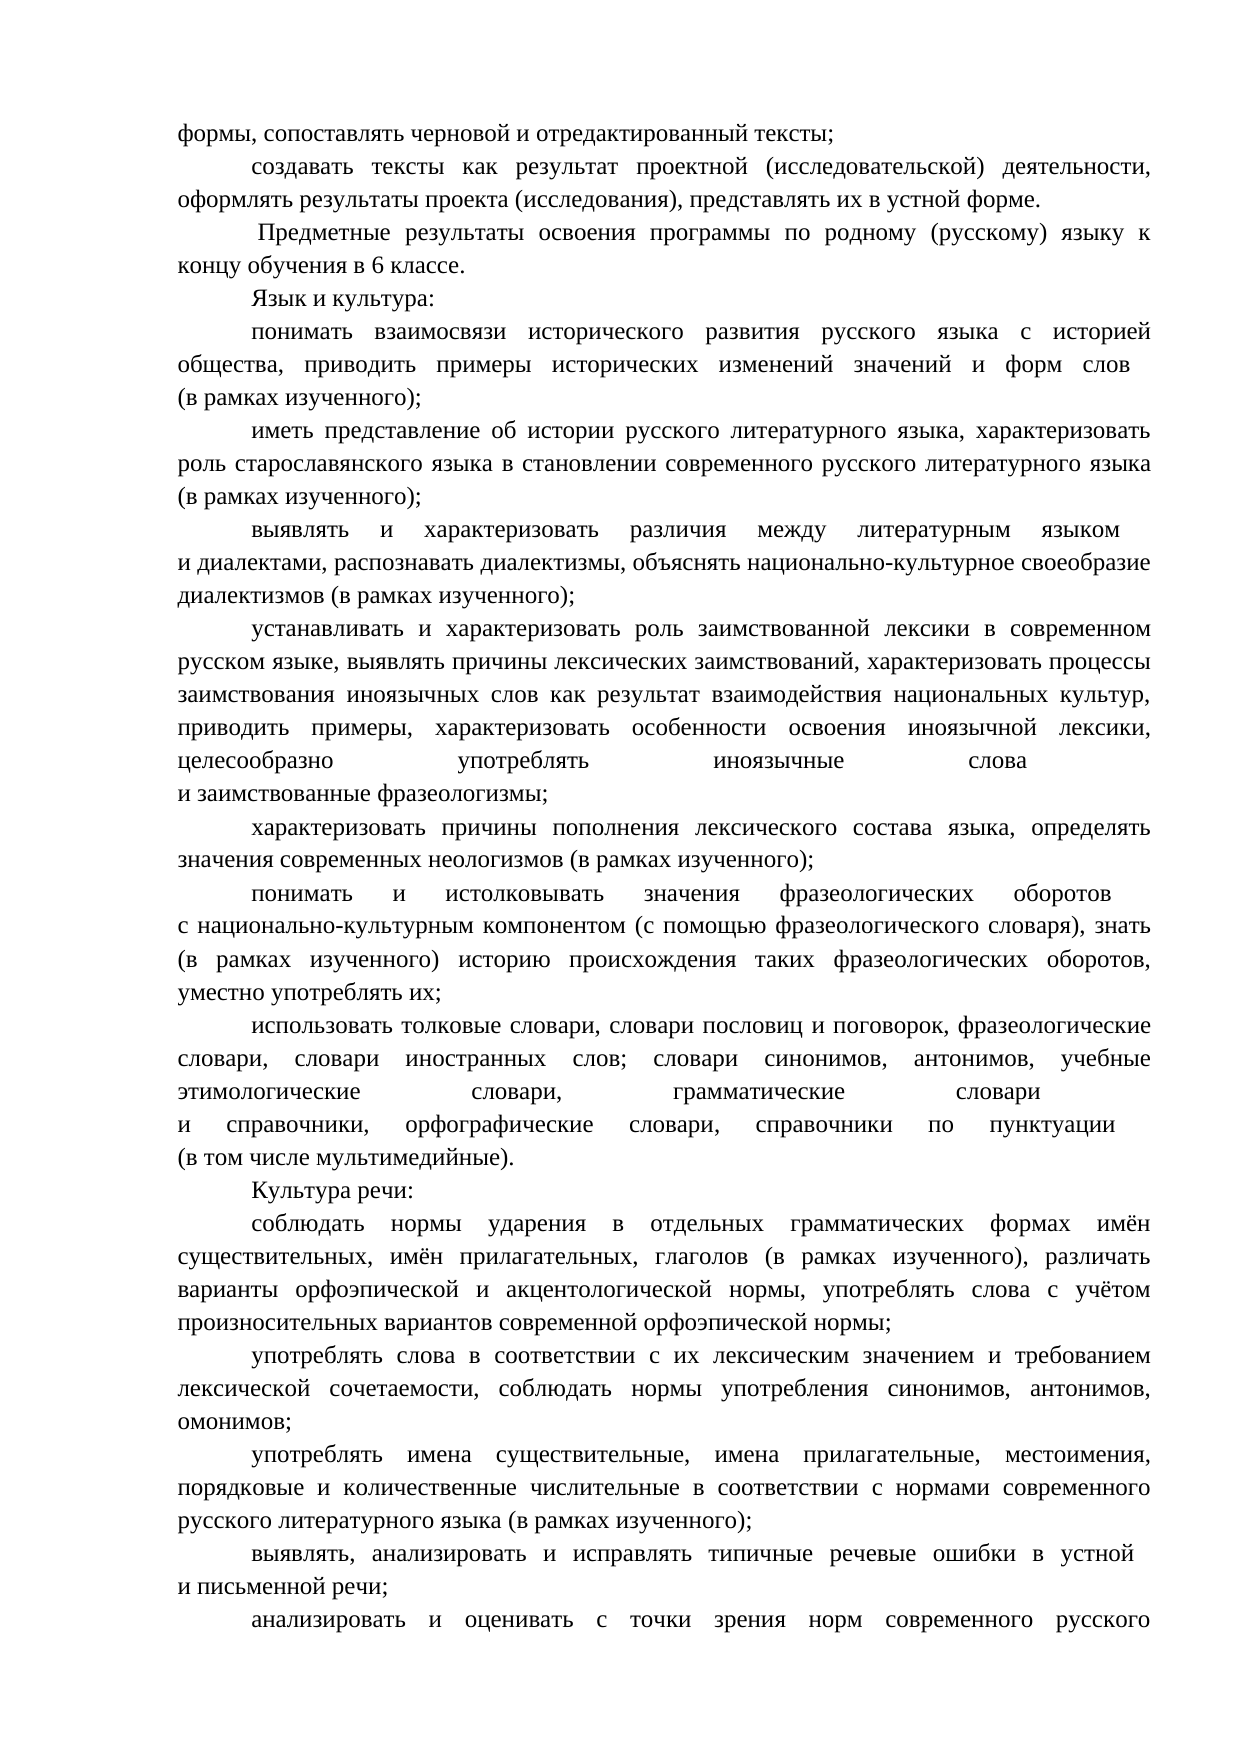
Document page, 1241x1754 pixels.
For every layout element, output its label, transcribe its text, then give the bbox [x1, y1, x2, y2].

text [177, 1604, 1152, 1633]
text выявлять и характеризовать различия между литературным языком и диалектами, распознавать диалектизмы, объяснять национально-культурное своеобразие диалектизмов (в рамках изученного); [177, 514, 1152, 609]
text употреблять слова в соответствии с их лексическим значением и требованием лексической сочетаемости, соблюдать нормы употребления синонимов, антонимов, омонимов; [177, 1340, 1152, 1435]
text использовать толковые словари, словари пословиц и поговорок, фразеологические словари, словари иностранных слов; словари синонимов, антонимов, учебные этимологические словари, грамматические словари и справочники, орфографические словари, справочники по пунктуации (в том числе мультимедийные). [177, 1010, 1152, 1171]
text иметь представление об истории русского литературного языка, характеризовать роль старославянского языка в становлении современного русского литературного языка (в рамках изученного); [177, 415, 1152, 510]
text понимать взаимосвязи исторического развития русского языка с историей общества, приводить примеры исторических изменений значений и форм слов (в рамках изученного); [177, 316, 1152, 411]
text устанавливать и характеризовать роль заимствованной лексики в современном русском языке, выявлять причины лексических заимствований, характеризовать процессы заимствования иноязычных слов как результат взаимодействия национальных культур, приводить примеры, характеризовать особенности освоения иноязычной лексики, целесообразно употреблять иноязычные слова и заимствованные фразеологизмы; [177, 613, 1152, 807]
text создавать тексты как результат проектной (исследовательской) деятельности, оформлять результаты проекта (исследования), представлять их в устной форме. [177, 151, 1152, 213]
text Культура речи: [177, 1175, 1152, 1203]
text соблюдать нормы ударения в отдельных грамматических формах имён существительных, имён прилагательных, глаголов (в рамках изученного), различать варианты орфоэпической и акцентологической нормы, употреблять слова с учётом произносительных вариантов современной орфоэпической нормы; [177, 1208, 1152, 1336]
text Язык и культура: [177, 283, 1152, 312]
text употреблять имена существительные, имена прилагательные, местоимения, порядковые и количественные числительные в соответствии с нормами современного русского литературного языка (в рамках изученного); [177, 1439, 1152, 1534]
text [177, 118, 1152, 147]
text выявлять, анализировать и исправлять типичные речевые ошибки в устной и письменной речи; [177, 1538, 1152, 1600]
text Предметные результаты освоения программы по родному (русскому) языку к концу обучения в 6 классе. [177, 217, 1152, 279]
text понимать и истолковывать значения фразеологических оборотов с национально-культурным компонентом (с помощью фразеологического словаря), знать (в рамках изученного) историю происхождения таких фразеологических оборотов, уместно употреблять их; [177, 878, 1152, 1005]
text характеризовать причины пополнения лексического состава языка, определять значения современных неологизмов (в рамках изученного); [177, 812, 1152, 873]
